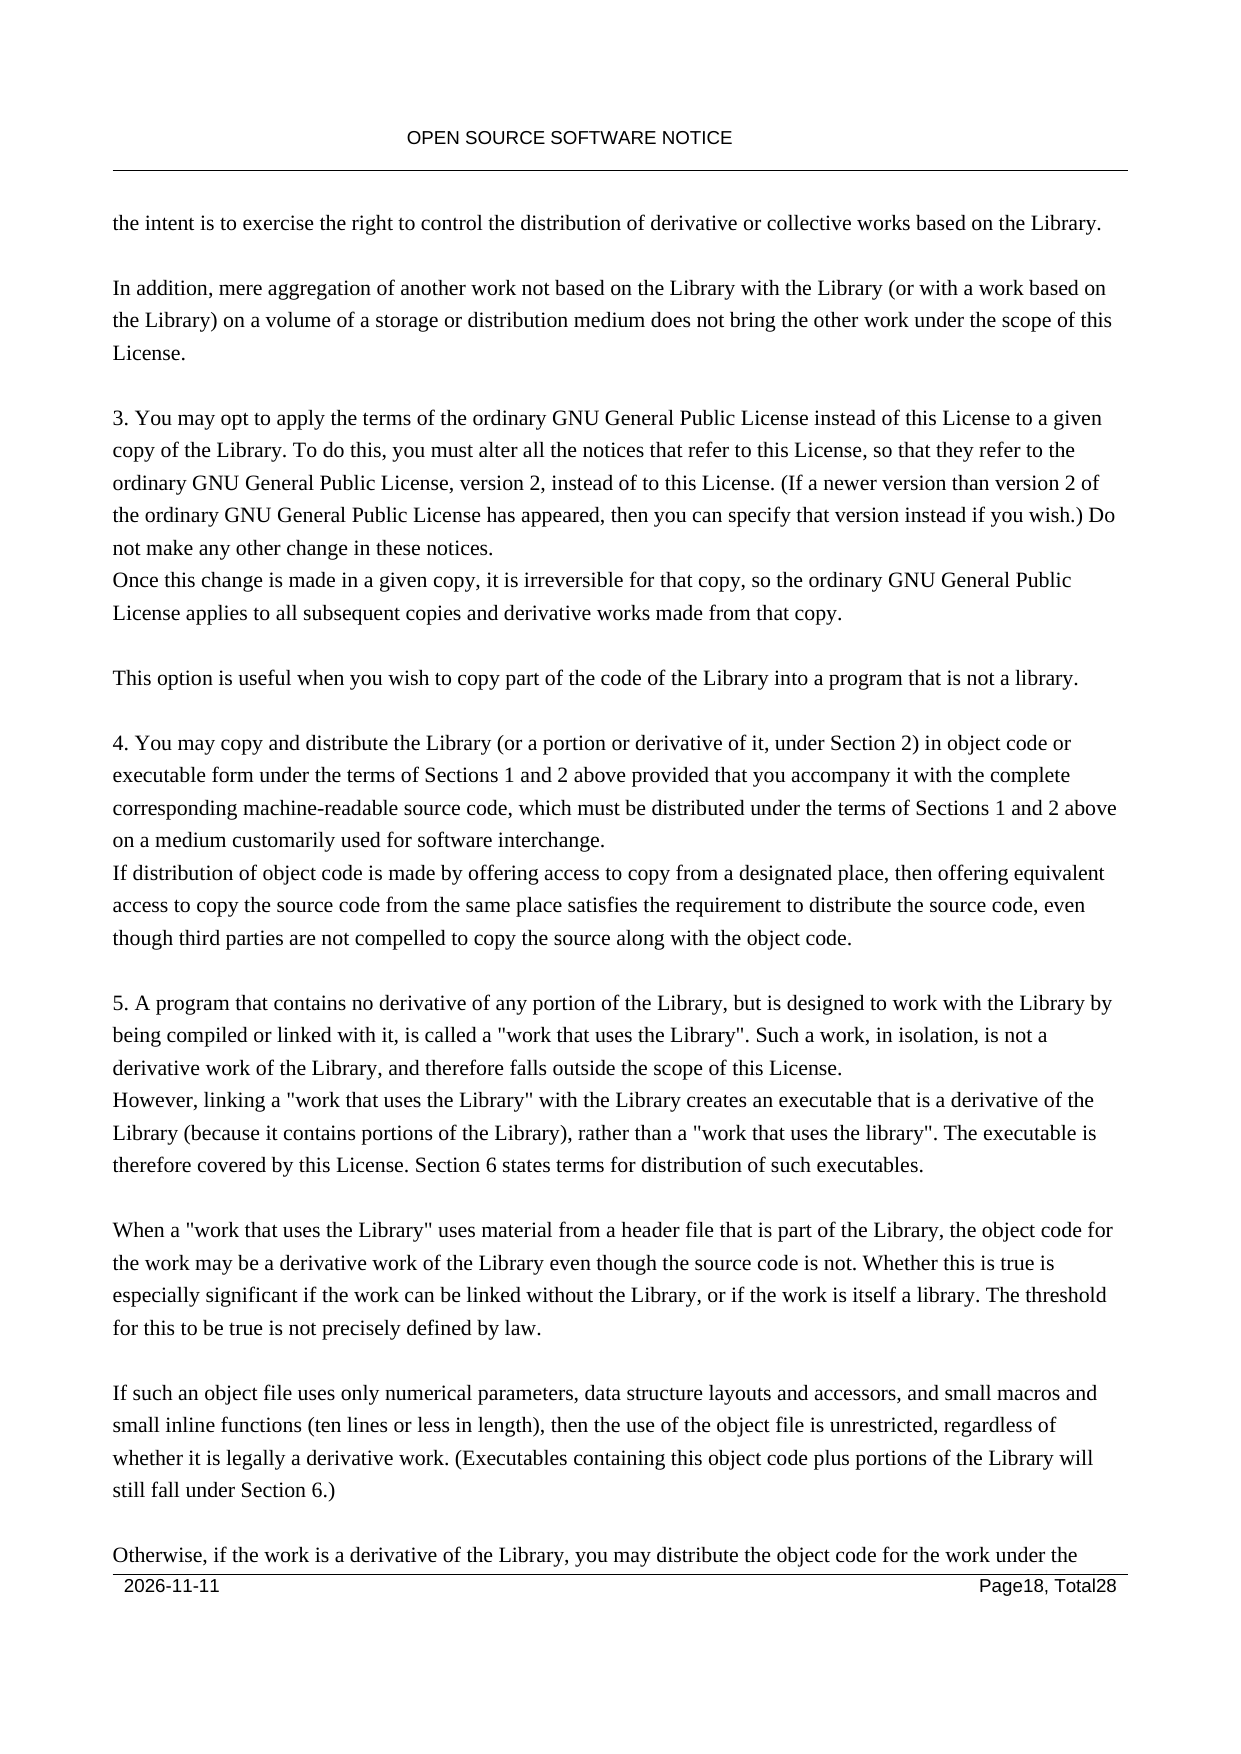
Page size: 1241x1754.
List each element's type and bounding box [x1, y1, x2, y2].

text [112, 206, 1128, 1571]
